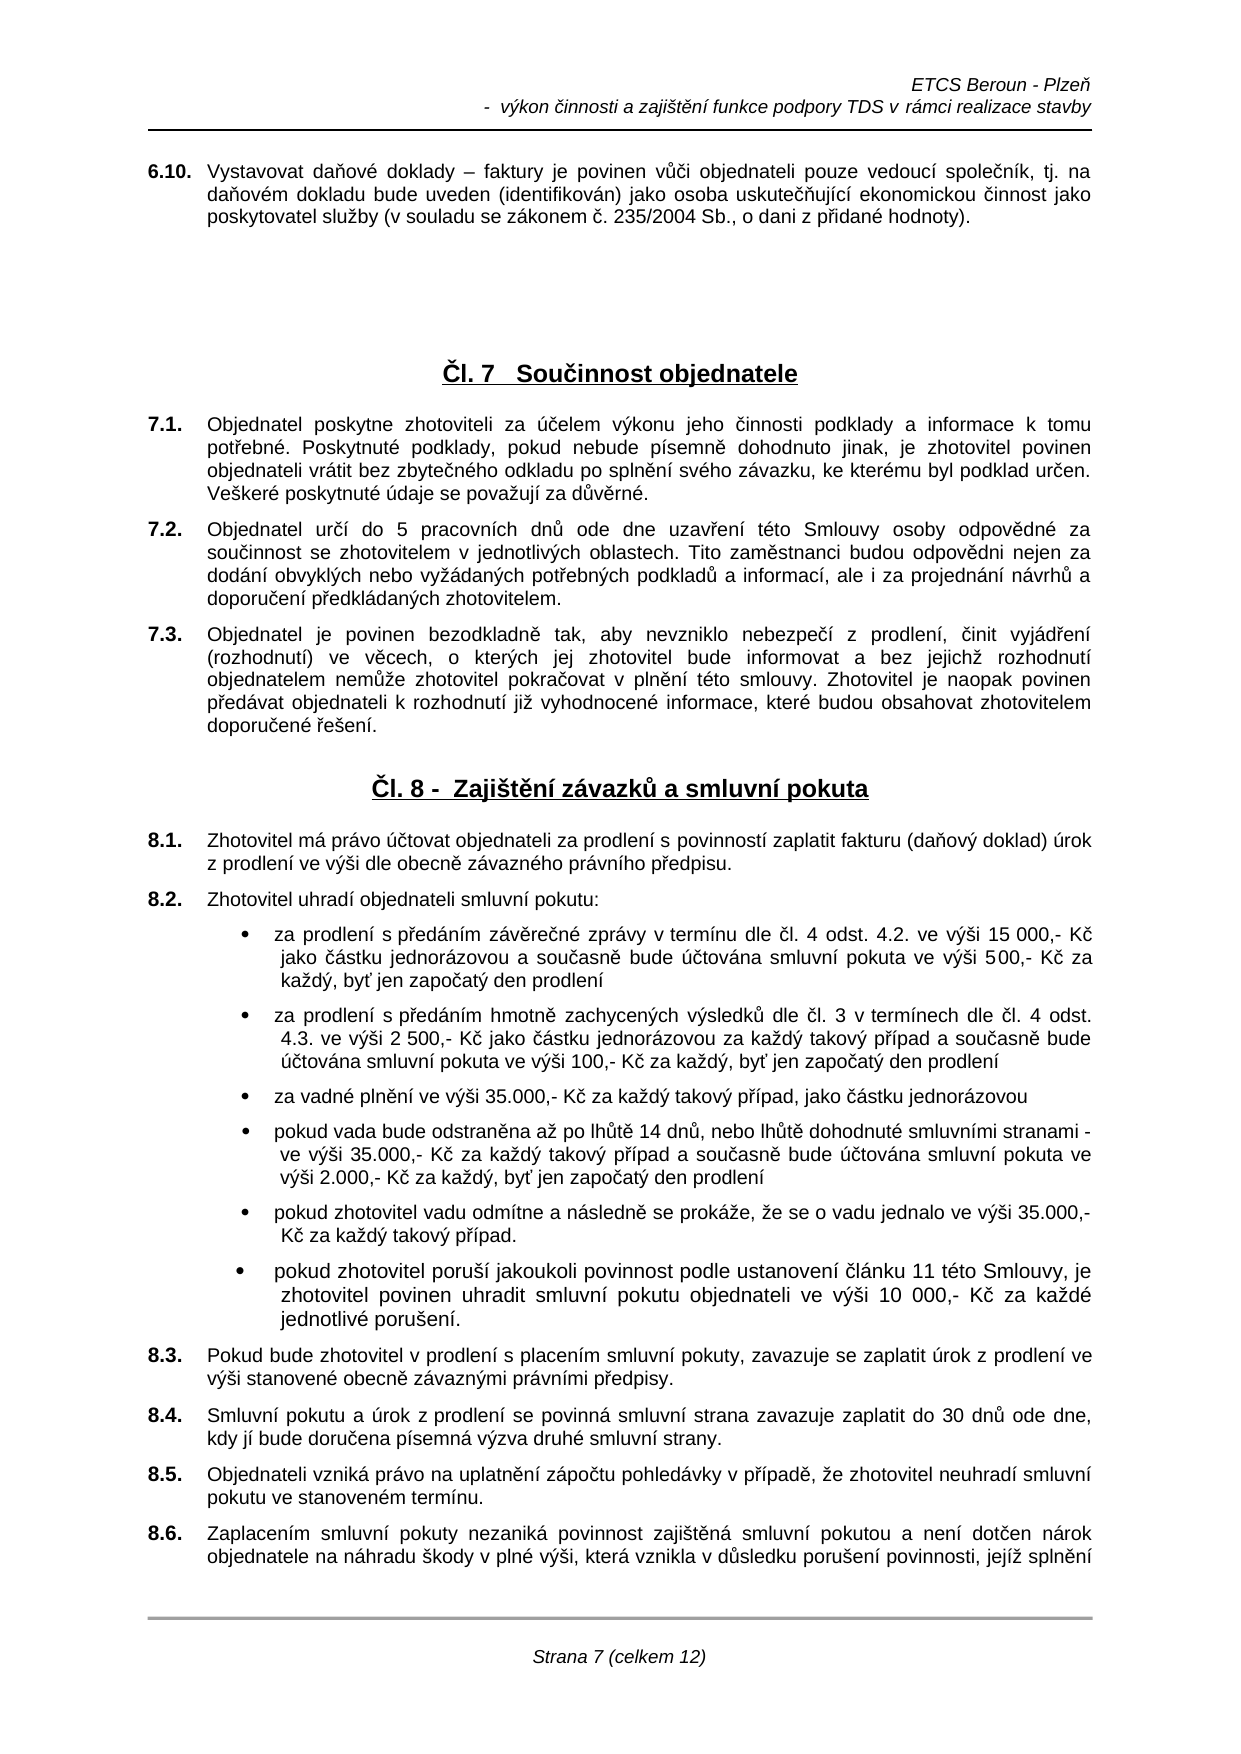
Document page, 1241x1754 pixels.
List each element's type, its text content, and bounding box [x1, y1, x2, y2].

list Objednatel je povinen bezodkladně tak, aby nevzniklo nebezpečí z prodlení, činit vyjádření (rozhodnutí) ve věcech, o kterých jej zhotovitel bude informovat a bez jejichž rozhodnutí objednatelem nemůže zhotovitel pokračovat v plnění této smlouvy. Zhotovitel je naopak povinen předávat objednateli k rozhodnutí již vyhodnocené informace, které budou obsahovat zhotovitelem doporučené řešení. [148, 622, 1092, 736]
list pokud vada bude odstraněna až po lhůtě 14 dnů, nebo lhůtě dohodnuté smluvními stranami - ve výši 35.000,- Kč za každý takový případ a současně bude účtována smluvní pokuta ve výši 2.000,- Kč za každý, byť jen započatý den prodlení [242, 1120, 1092, 1188]
list pokud zhotovitel vadu odmítne a následně se prokáže, že se o vadu jednalo ve výši 35.000,- Kč za každý takový případ. [242, 1201, 1092, 1246]
list pokud zhotovitel poruší jakoukoli povinnost podle ustanovení článku 11 této Smlouvy, je zhotovitel povinen uhradit smluvní pokutu objednateli ve výši 10 000,- Kč za každé jednotlivé porušení. [236, 1259, 1092, 1331]
list za prodlení s předáním hmotně zachycených výsledků dle čl. 3 v termínech dle čl. 4 odst. 4.3. ve výši 2 500,- Kč jako částku jednorázovou za každý takový případ a současně bude účtována smluvní pokuta ve výši 100,- Kč za každý, byť jen započatý den prodlení [242, 1004, 1092, 1072]
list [148, 1521, 1092, 1567]
list Objednatel poskytne zhotoviteli za účelem výkonu jeho činnosti podklady a informace k tomu potřebné. Poskytnuté podklady, pokud nebude písemně dohodnuto jinak, je zhotovitel povinen objednateli vrátit bez zbytečného odkladu po splnění svého závazku, ke kterému byl podklad určen. Veškeré poskytnuté údaje se považují za důvěrné. [148, 412, 1092, 504]
list za vadné plnění ve výši 35.000,- Kč za každý takový případ, jako částku jednorázovou [242, 1085, 1092, 1108]
list Vystavovat daňové doklady – faktury je povinen vůči objednateli pouze vedoucí společník, tj. na daňovém dokladu bude uveden (identifikován) jako osoba uskutečňující ekonomickou činnost jako poskytovatel služby (v souladu se zákonem č. 235/2004 Sb., o dani z přidané hodnoty). [148, 160, 1092, 228]
text Čl. 7 Součinnost objednatele [148, 358, 1092, 387]
list Smluvní pokutu a úrok z prodlení se povinná smluvní strana zavazuje zaplatit do 30 dnů ode dne, kdy jí bude doručena písemná výzva druhé smluvní strany. [148, 1402, 1092, 1449]
list Pokud bude zhotovitel v prodlení s placením smluvní pokuty, zavazuje se zaplatit úrok z prodlení ve výši stanovené obecně závaznými právními předpisy. [148, 1343, 1092, 1390]
subtitle Čl. 8 - Zajištění závazků a smluvní pokuta [148, 774, 1092, 803]
list Zhotovitel uhradí objednateli smluvní pokutu: [148, 887, 1092, 911]
list za prodlení s předáním závěrečné zprávy v termínu dle čl. 4 odst. 4.2. ve výši 15 000,- Kč jako částku jednorázovou a současně bude účtována smluvní pokuta ve výši 500,- Kč za každý, byť jen započatý den prodlení [242, 923, 1092, 992]
list Objednateli vzniká právo na uplatnění zápočtu pohledávky v případě, že zhotovitel neuhradí smluvní pokutu ve stanoveném termínu. [148, 1462, 1092, 1508]
list Zhotovitel má právo účtovat objednateli za prodlení s povinností zaplatit fakturu (daňový doklad) úrok z prodlení ve výši dle obecně závazného právního předpisu. [148, 828, 1092, 874]
list Objednatel určí do 5 pracovních dnů ode dne uzavření této Smlouvy osoby odpovědné za součinnost se zhotovitelem v jednotlivých oblastech. Tito zaměstnanci budou odpovědni nejen za dodání obvyklých nebo vyžádaných potřebných podkladů a informací, ale i za projednání návrhů a doporučení předkládaných zhotovitelem. [148, 517, 1092, 609]
